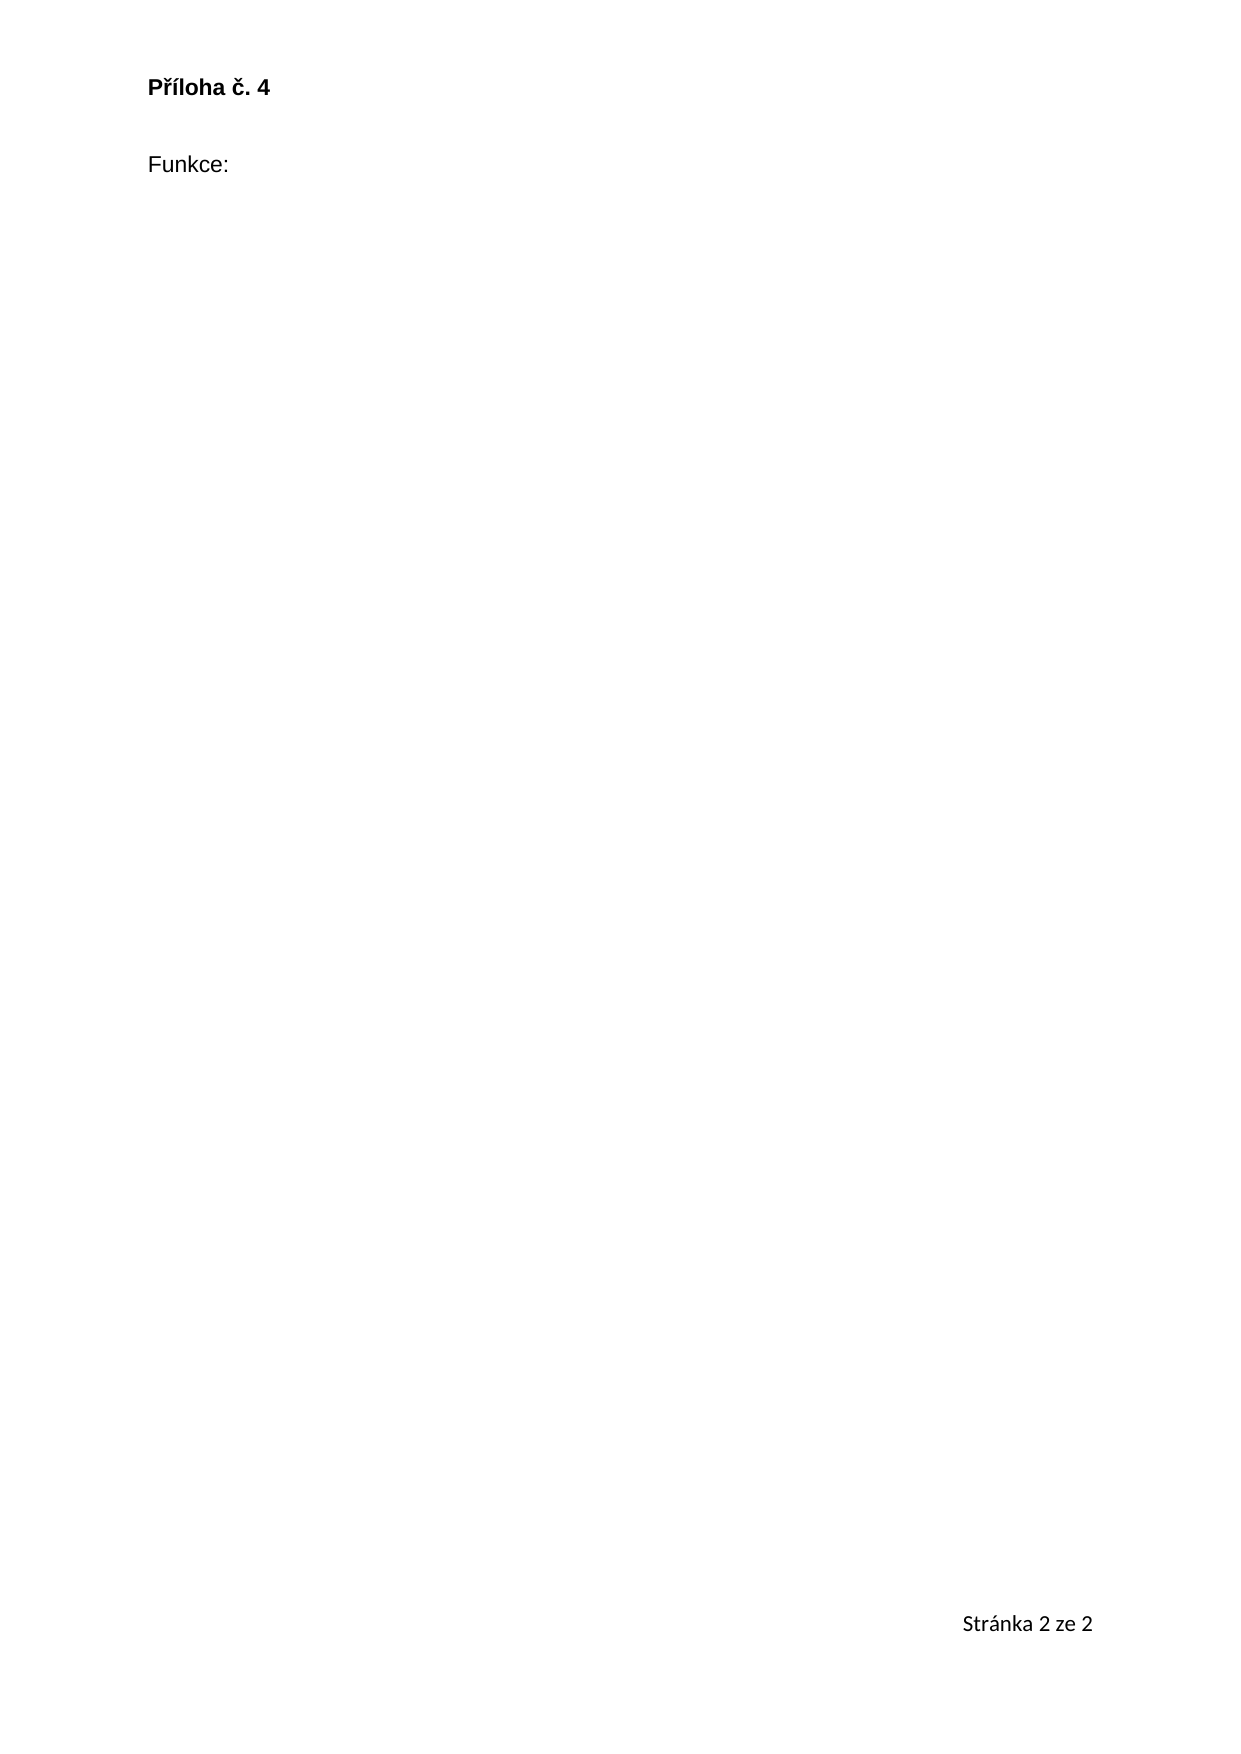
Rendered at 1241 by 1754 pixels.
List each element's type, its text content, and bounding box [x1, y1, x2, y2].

text Funkce: [148, 151, 1093, 178]
